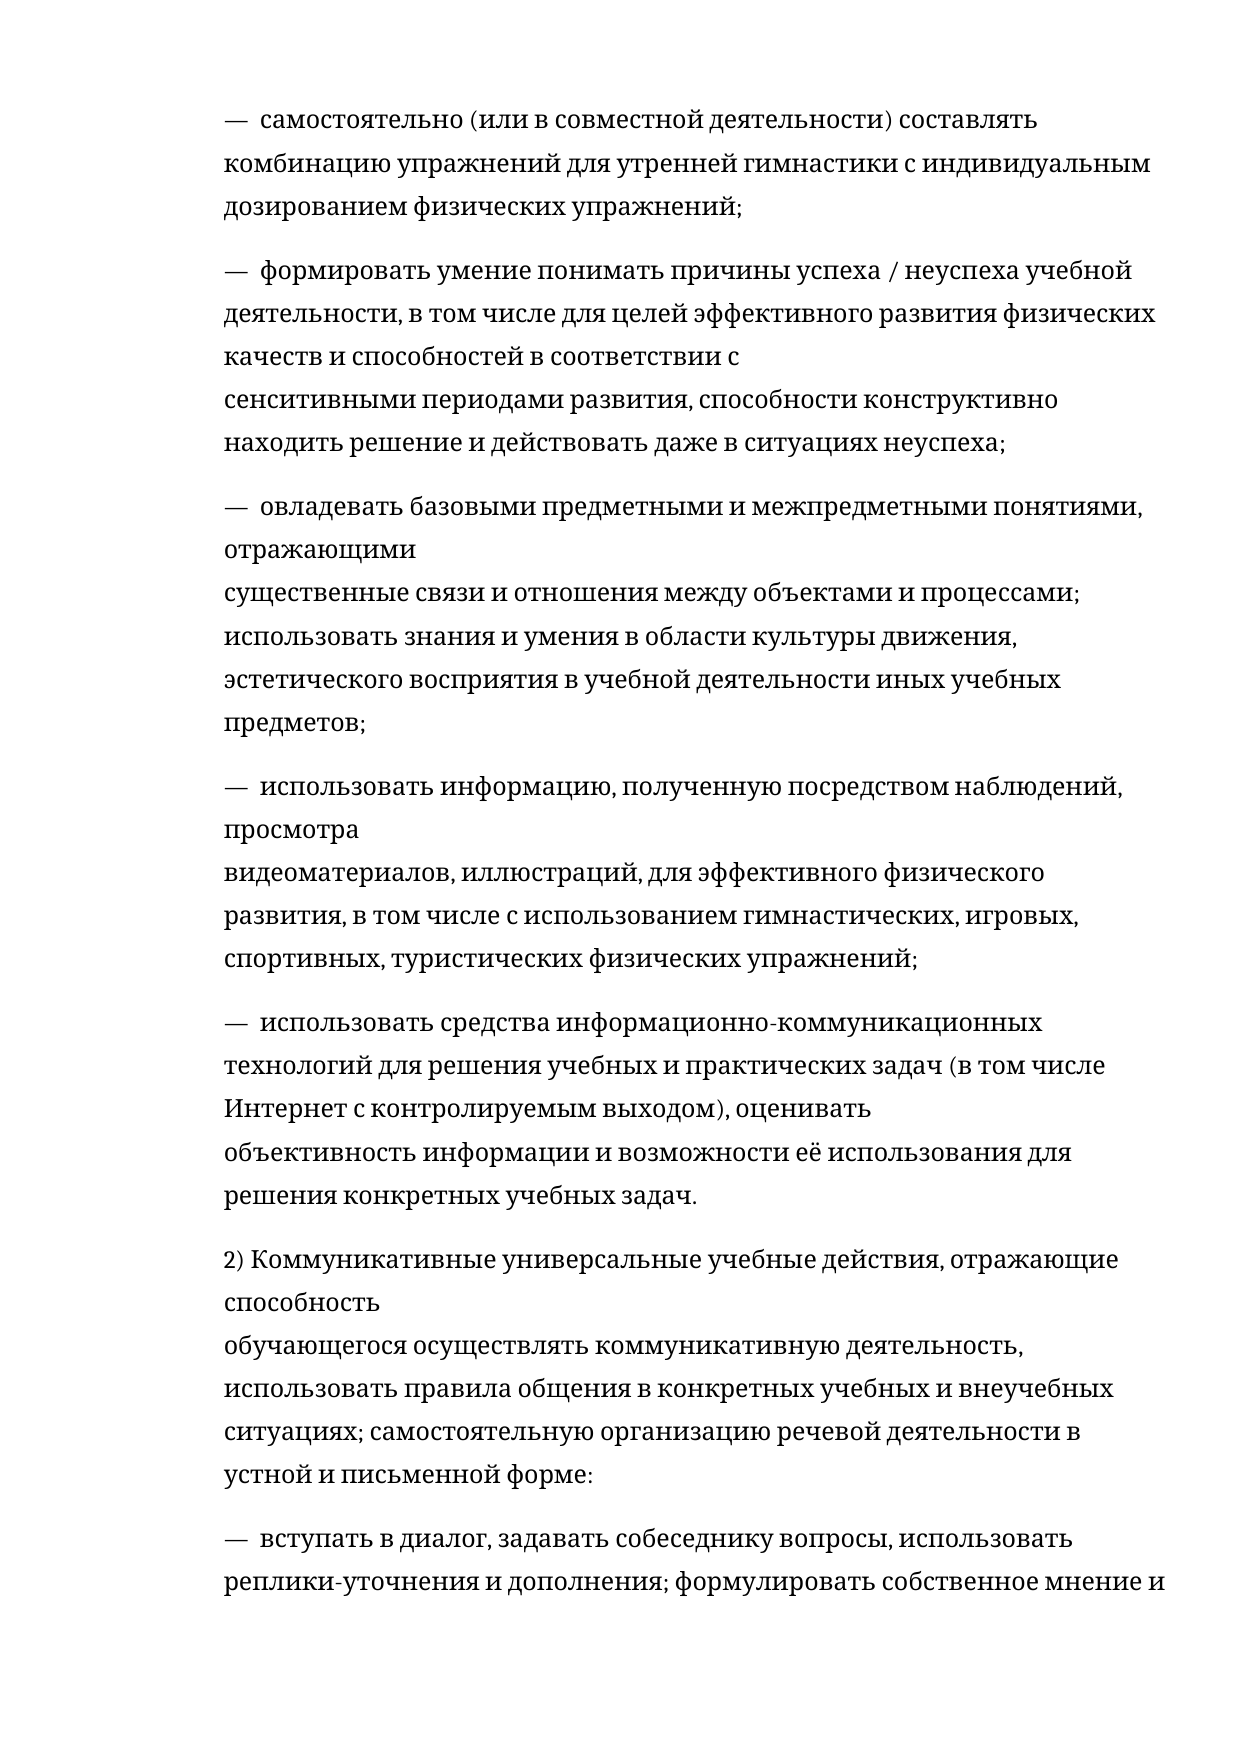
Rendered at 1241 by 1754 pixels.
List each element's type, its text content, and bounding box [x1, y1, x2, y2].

text — овладевать базовыми предметными и межпредметными понятиями, отражающими существенные связи и отношения между объектами и процессами; использовать знания и умения в области культуры движения, эстетического восприятия в учебной деятельности иных учебных предметов; [223, 493, 1171, 737]
text — использовать средства информационно-коммуникационных технологий для решения учебных и практических задач (в том числе Интернет с контролируемым выходом), оценивать объективность информации и возможности её использования для решения конкретных учебных задач. [223, 1009, 1171, 1210]
text 2) Коммуникативные универсальные учебные действия, отражающие способность обучающегося осуществлять коммуникативную деятельность, использовать правила общения в конкретных учебных и внеучебных ситуациях; самостоятельную организацию речевой деятельности в устной и письменной форме: [223, 1246, 1171, 1490]
text — использовать информацию, полученную посредством наблюдений, просмотра видеоматериалов, иллюстраций, для эффективного физического развития, в том числе с использованием гимнастических, игровых, спортивных, туристических физических упражнений; [223, 773, 1171, 974]
text — самостоятельно (или в совместной деятельности) составлять комбинацию упражнений для утренней гимнастики с индивидуальным дозированием физических упражнений; [223, 106, 1171, 221]
text — формировать умение понимать причины успеха / неуспеха учебной деятельности, в том числе для целей эффективного развития физических качеств и способностей в соответствии с сенситивными периодами развития, способности конструктивно находить решение и действовать даже в ситуациях неуспеха; [223, 257, 1171, 458]
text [223, 1525, 1171, 1597]
